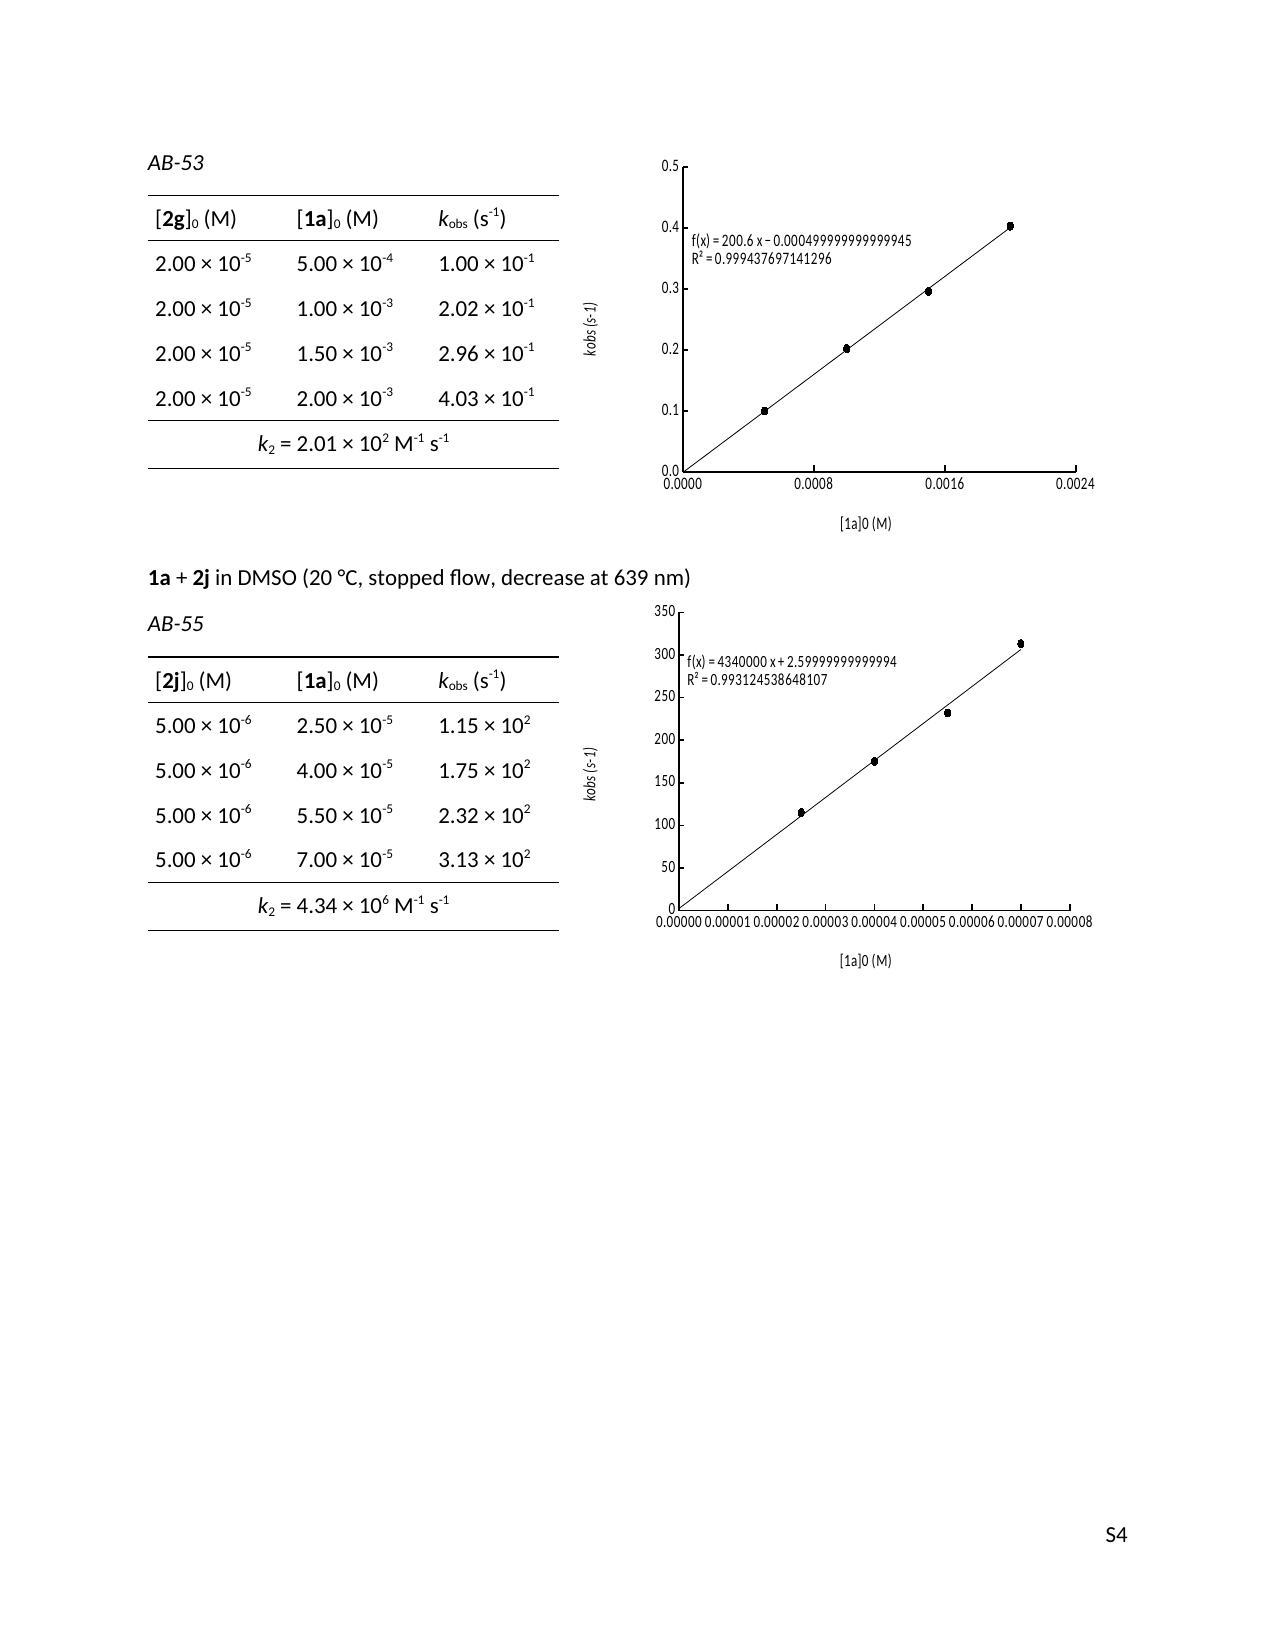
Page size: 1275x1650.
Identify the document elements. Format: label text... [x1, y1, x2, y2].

table_cell 2.96 × 10-1 [431, 331, 559, 375]
table_cell 2.32 × 102 [431, 793, 559, 837]
table_cell 2.00 × 10-3 [289, 375, 431, 420]
text AB-53 [148, 148, 1127, 176]
table_header [1a]0 (M) [289, 196, 431, 240]
table_header [1a]0 (M) [289, 658, 431, 702]
table_cell k2 = 2.01 × 102 M-1 s-1 [148, 421, 559, 468]
text 1a + 2j in DMSO (20 °C, stopped flow, decrease at 639 nm) [148, 563, 1127, 591]
table_cell 4.00 × 10-5 [289, 748, 431, 792]
table_cell 1.75 × 102 [431, 748, 559, 792]
text AB-55 [148, 609, 1127, 637]
table_cell 1.00 × 10-1 [431, 241, 559, 286]
table_cell 5.00 × 10-6 [148, 837, 289, 882]
table_cell 2.00 × 10-5 [148, 286, 289, 331]
table_cell 3.13 × 102 [431, 837, 559, 882]
table_cell 2.50 × 10-5 [289, 703, 431, 748]
table_header [2j]0 (M) [148, 658, 289, 702]
table_cell 1.00 × 10-3 [289, 286, 431, 331]
table_header kobs (s-1) [431, 658, 559, 702]
table_cell 2.00 × 10-5 [148, 241, 289, 286]
table_cell 1.50 × 10-3 [289, 331, 431, 375]
table_header kobs (s-1) [431, 196, 559, 240]
table_cell 5.00 × 10-4 [289, 241, 431, 286]
table_cell 2.02 × 10-1 [431, 286, 559, 331]
table_cell 4.03 × 10-1 [431, 375, 559, 420]
table_cell 2.00 × 10-5 [148, 331, 289, 375]
table_cell 7.00 × 10-5 [289, 837, 431, 882]
table_cell 1.15 × 102 [431, 703, 559, 748]
table_cell 5.50 × 10-5 [289, 793, 431, 837]
table_cell k2 = 4.34 × 106 M-1 s-1 [148, 883, 559, 930]
table_cell 5.00 × 10-6 [148, 748, 289, 792]
table_cell 2.00 × 10-5 [148, 375, 289, 420]
table_cell 5.00 × 10-6 [148, 793, 289, 837]
table_header [2g]0 (M) [148, 196, 289, 240]
table_cell 5.00 × 10-6 [148, 703, 289, 748]
